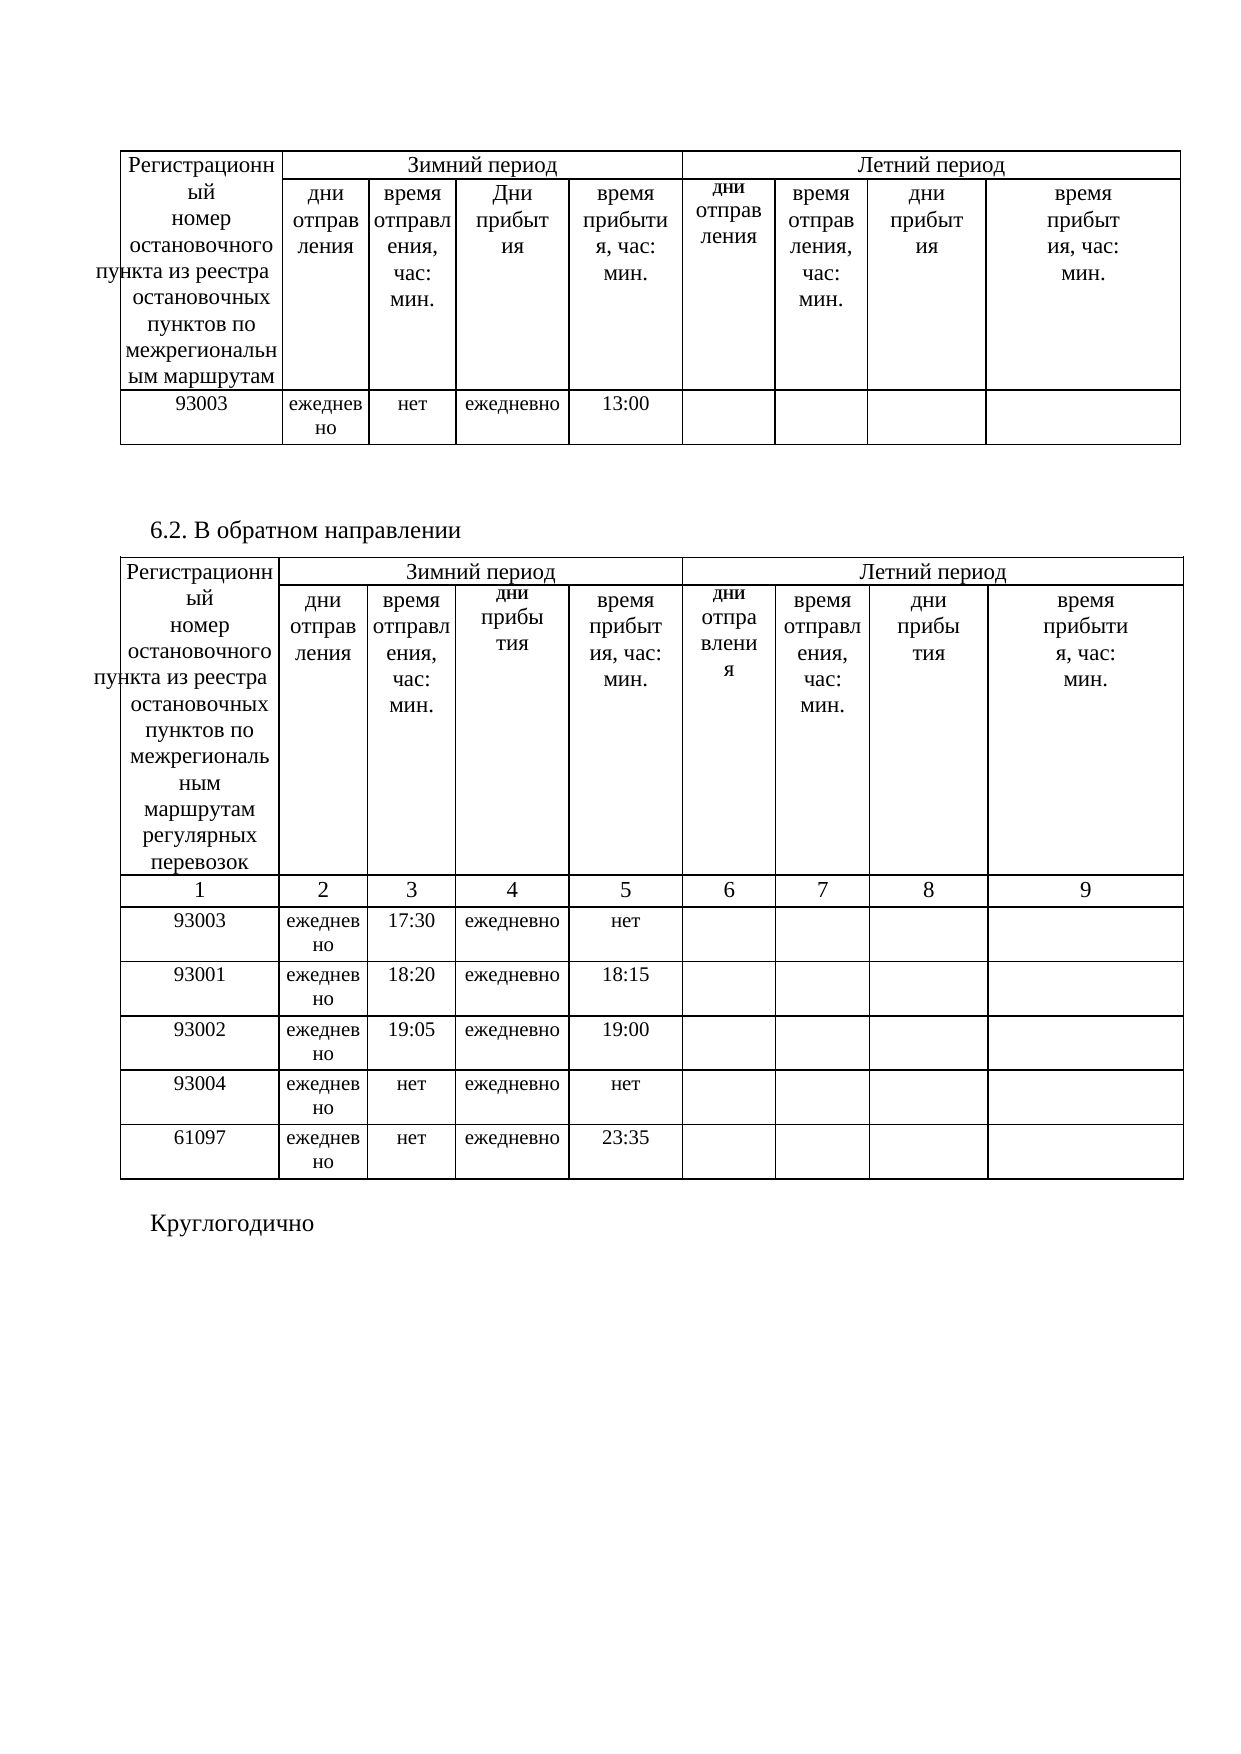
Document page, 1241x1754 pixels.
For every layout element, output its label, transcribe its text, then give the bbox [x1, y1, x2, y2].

table_cell [987, 391, 1180, 444]
table_header Регистрационный номер остановочного пункта из реестра остановочных пунктов по межрегиональным маршрутам регулярных перевозок [121, 558, 278, 874]
table_cell 9 [989, 876, 1183, 906]
table_cell [870, 1125, 987, 1178]
table_cell Дни прибыт ия [457, 180, 568, 389]
table_cell 6 [683, 876, 775, 906]
table_cell 17:30 [368, 908, 455, 961]
table_cell ежедневно [280, 908, 367, 961]
table_cell ежедневно [280, 1071, 367, 1124]
table_cell [776, 908, 869, 961]
table_cell [683, 1017, 775, 1069]
table_cell ДНИ прибы тия [456, 586, 568, 874]
table_cell ежедневно [456, 962, 568, 1015]
table_cell [989, 1125, 1183, 1178]
table_cell дни отправ ления [280, 586, 367, 874]
table_cell ДНИ отпра влени я [683, 586, 775, 874]
table_cell 93002 [121, 1017, 278, 1069]
table_cell 61097 [121, 1125, 278, 1178]
table_cell [989, 1071, 1183, 1124]
table_cell время прибыти я, час: мин. [989, 586, 1183, 874]
table_cell время прибыти я, час: мин. [570, 180, 682, 389]
table_cell [776, 1071, 869, 1124]
table_cell 23:35 [570, 1125, 682, 1178]
table_header Зимний период [280, 558, 682, 584]
table_cell 13:00 [570, 391, 682, 444]
table_cell время отправ ления, час: мин. [776, 180, 867, 389]
table_cell время отправл ения, час: мин. [370, 180, 455, 389]
table_cell [870, 908, 987, 961]
text 6.2. В обратном направлении [150, 515, 1090, 544]
table_cell время отправл ения, час: мин. [776, 586, 869, 874]
table_cell ежедневно [456, 1071, 568, 1124]
table_cell 18:20 [368, 962, 455, 1015]
table_cell 19:00 [570, 1017, 682, 1069]
table_cell 93003 [121, 908, 278, 961]
table_cell время прибыт ия, час: мин. [570, 586, 682, 874]
table_cell 8 [870, 876, 987, 906]
table_cell [683, 1125, 775, 1178]
table_cell 3 [368, 876, 455, 906]
table_cell [776, 1017, 869, 1069]
table_header Летний период [683, 558, 1183, 584]
table_cell [776, 1125, 869, 1178]
table_cell [776, 962, 869, 1015]
table_cell нет [570, 1071, 682, 1124]
table_cell 5 [570, 876, 682, 906]
table_cell нет [570, 908, 682, 961]
table_cell [683, 1071, 775, 1124]
table_cell ежедневно [283, 391, 368, 444]
table_cell дни прибыт ия [868, 180, 985, 389]
table_cell [989, 1017, 1183, 1069]
table_cell время отправл ения, час: мин. [368, 586, 455, 874]
table_cell [870, 1071, 987, 1124]
table_cell ежедневно [456, 1125, 568, 1178]
table_cell [989, 908, 1183, 961]
table_cell 4 [456, 876, 568, 906]
table_header Зимний период [283, 152, 682, 178]
table_cell время прибыт ия, час: мин. [987, 180, 1180, 389]
table_cell [683, 391, 774, 444]
table_cell ежедневно [280, 1125, 367, 1178]
text Круглогодично [150, 1208, 1090, 1237]
table_cell [868, 391, 985, 444]
table_cell ДНИ отправ ления [683, 180, 774, 389]
table_cell ежедневно [457, 391, 568, 444]
table_cell 1 [121, 876, 278, 906]
table_cell дни прибы тия [870, 586, 987, 874]
table_cell нет [370, 391, 455, 444]
table_cell [776, 391, 867, 444]
table_cell ежедневно [456, 908, 568, 961]
table_cell 93003 [121, 391, 282, 444]
table_cell 93001 [121, 962, 278, 1015]
table_cell ежедневно [456, 1017, 568, 1069]
table_cell 19:05 [368, 1017, 455, 1069]
table_cell 2 [280, 876, 367, 906]
table_cell [683, 962, 775, 1015]
table_cell нет [368, 1125, 455, 1178]
table_cell 93004 [121, 1071, 278, 1124]
table_cell дни отправ ления [283, 180, 368, 389]
table_cell [870, 962, 987, 1015]
table_cell ежедневно [280, 1017, 367, 1069]
table_cell 7 [776, 876, 869, 906]
table_cell [989, 962, 1183, 1015]
table_header Летний период [683, 152, 1180, 178]
table_cell [683, 908, 775, 961]
table_cell нет [368, 1071, 455, 1124]
table_cell 18:15 [570, 962, 682, 1015]
table_cell ежедневно [280, 962, 367, 1015]
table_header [121, 152, 282, 389]
table_cell [870, 1017, 987, 1069]
